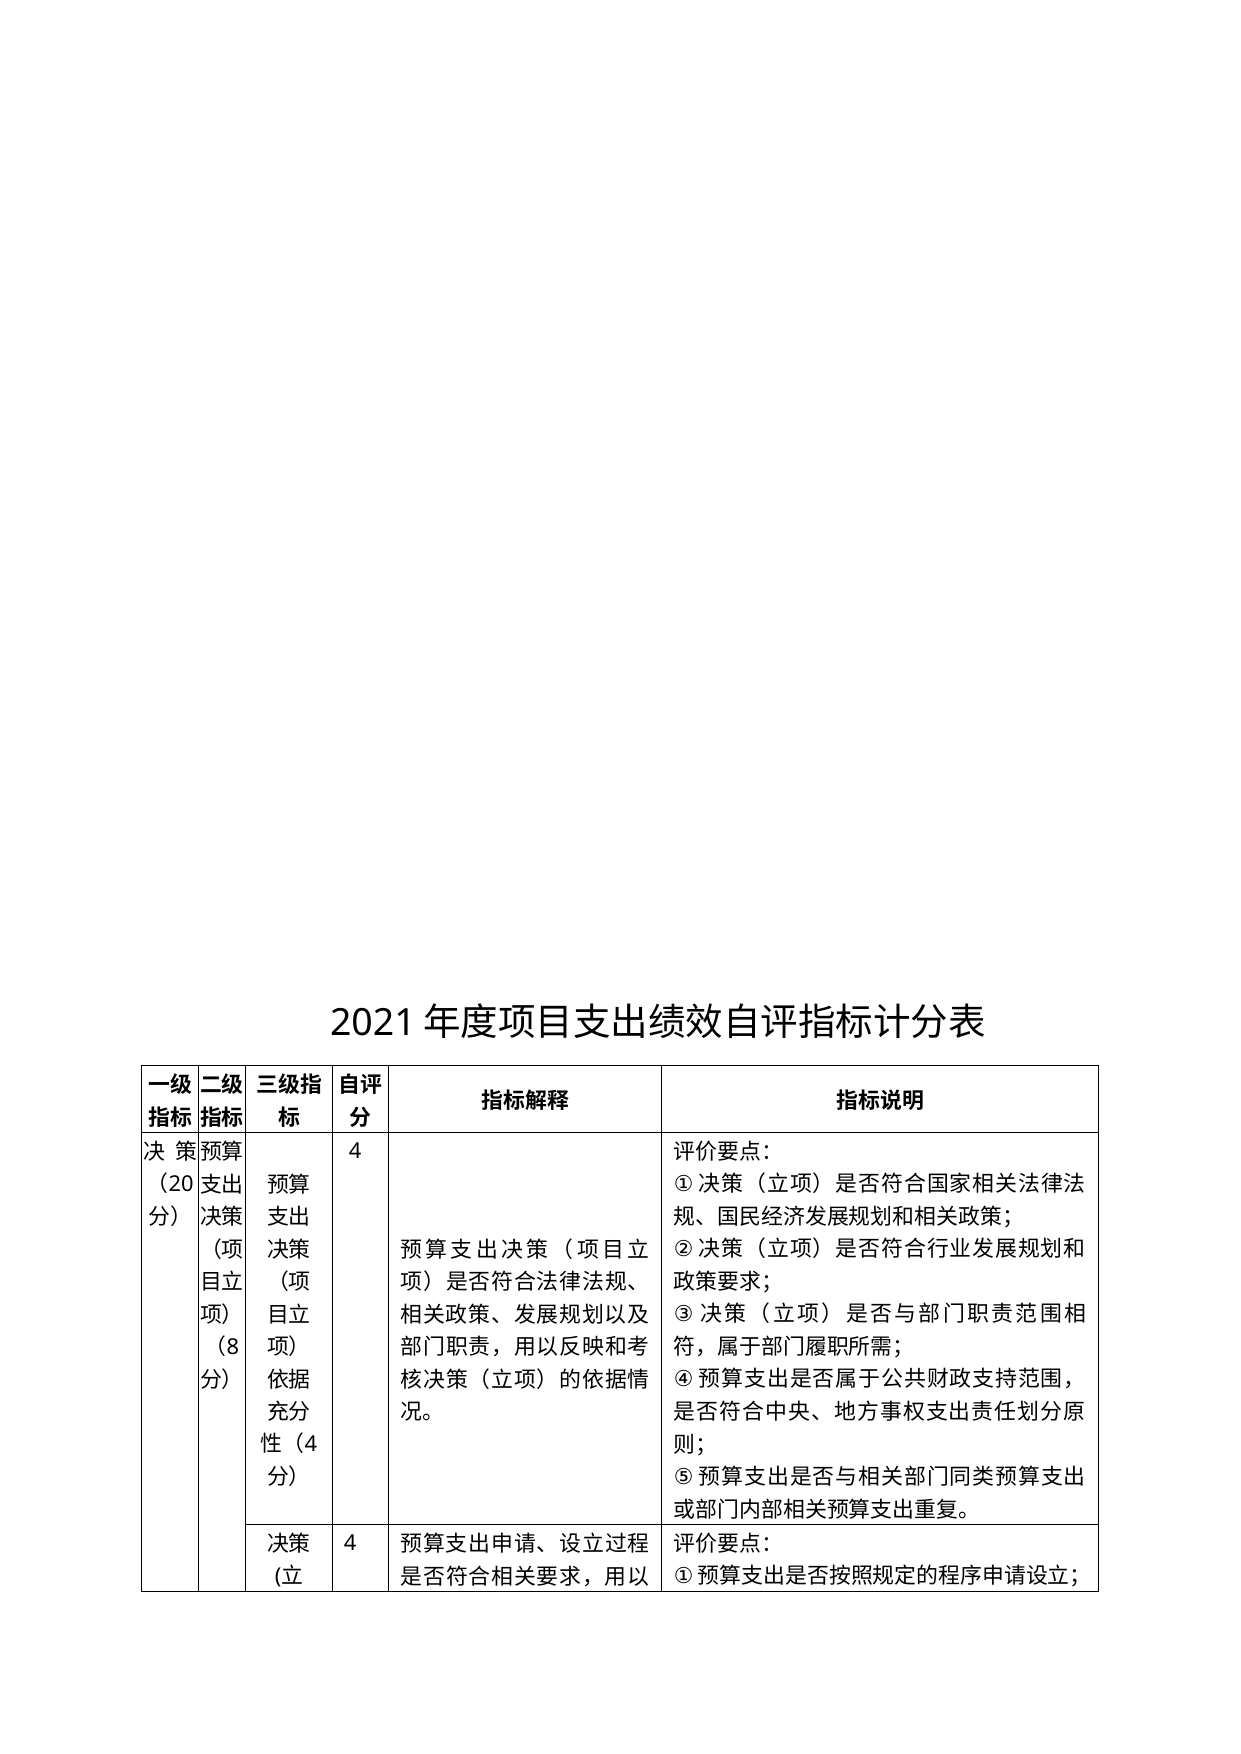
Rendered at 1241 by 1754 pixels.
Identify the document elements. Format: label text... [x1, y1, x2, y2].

table_cell 决 策（20分） [142, 1133, 198, 1591]
table_cell 4 [333, 1133, 388, 1524]
table_header 三级指标 [246, 1066, 332, 1132]
table_cell 预算支出决策（项目立项）是否符合法律法规、相关政策、发展规划以及部门职责，用以反映和考核决策（立项）的依据情况。 [389, 1133, 661, 1524]
table_header 指标解释 [389, 1066, 661, 1132]
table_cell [389, 1525, 661, 1591]
table_header 自评分 [333, 1066, 388, 1132]
table_cell 预算支出决策（项目立项）依据 充分性（4分） [246, 1133, 332, 1524]
table_cell 4 [333, 1525, 388, 1591]
table_cell 决策(立项）程序规范性(4分) [246, 1525, 332, 1591]
text 2021年度项目支出绩效自评指标计分表 [187, 987, 1053, 1052]
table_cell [662, 1525, 1098, 1591]
table_header 二级 指标 [199, 1066, 245, 1132]
table_header 指标说明 [662, 1066, 1098, 1132]
table_cell 预算支出决策 （项目立项）（8分） [199, 1133, 245, 1591]
table_cell 评价要点： ①决策（立项）是否符合国家相关法律法规、国民经济发展规划和相关政策； ②决策（立项）是否符合行业发展规划和政策要求； ③决策（立项）是否与部门职责范围相符，属于部门履职所需； ④预算支出是否属于公共财政支持范围，是否符合中央、地方事权支出责任划分原则； ⑤预算支出是否与相关部门同类预算支出或部门内部相关预算支出重复。 [662, 1133, 1098, 1524]
table_header 一级 指标 [142, 1066, 198, 1132]
